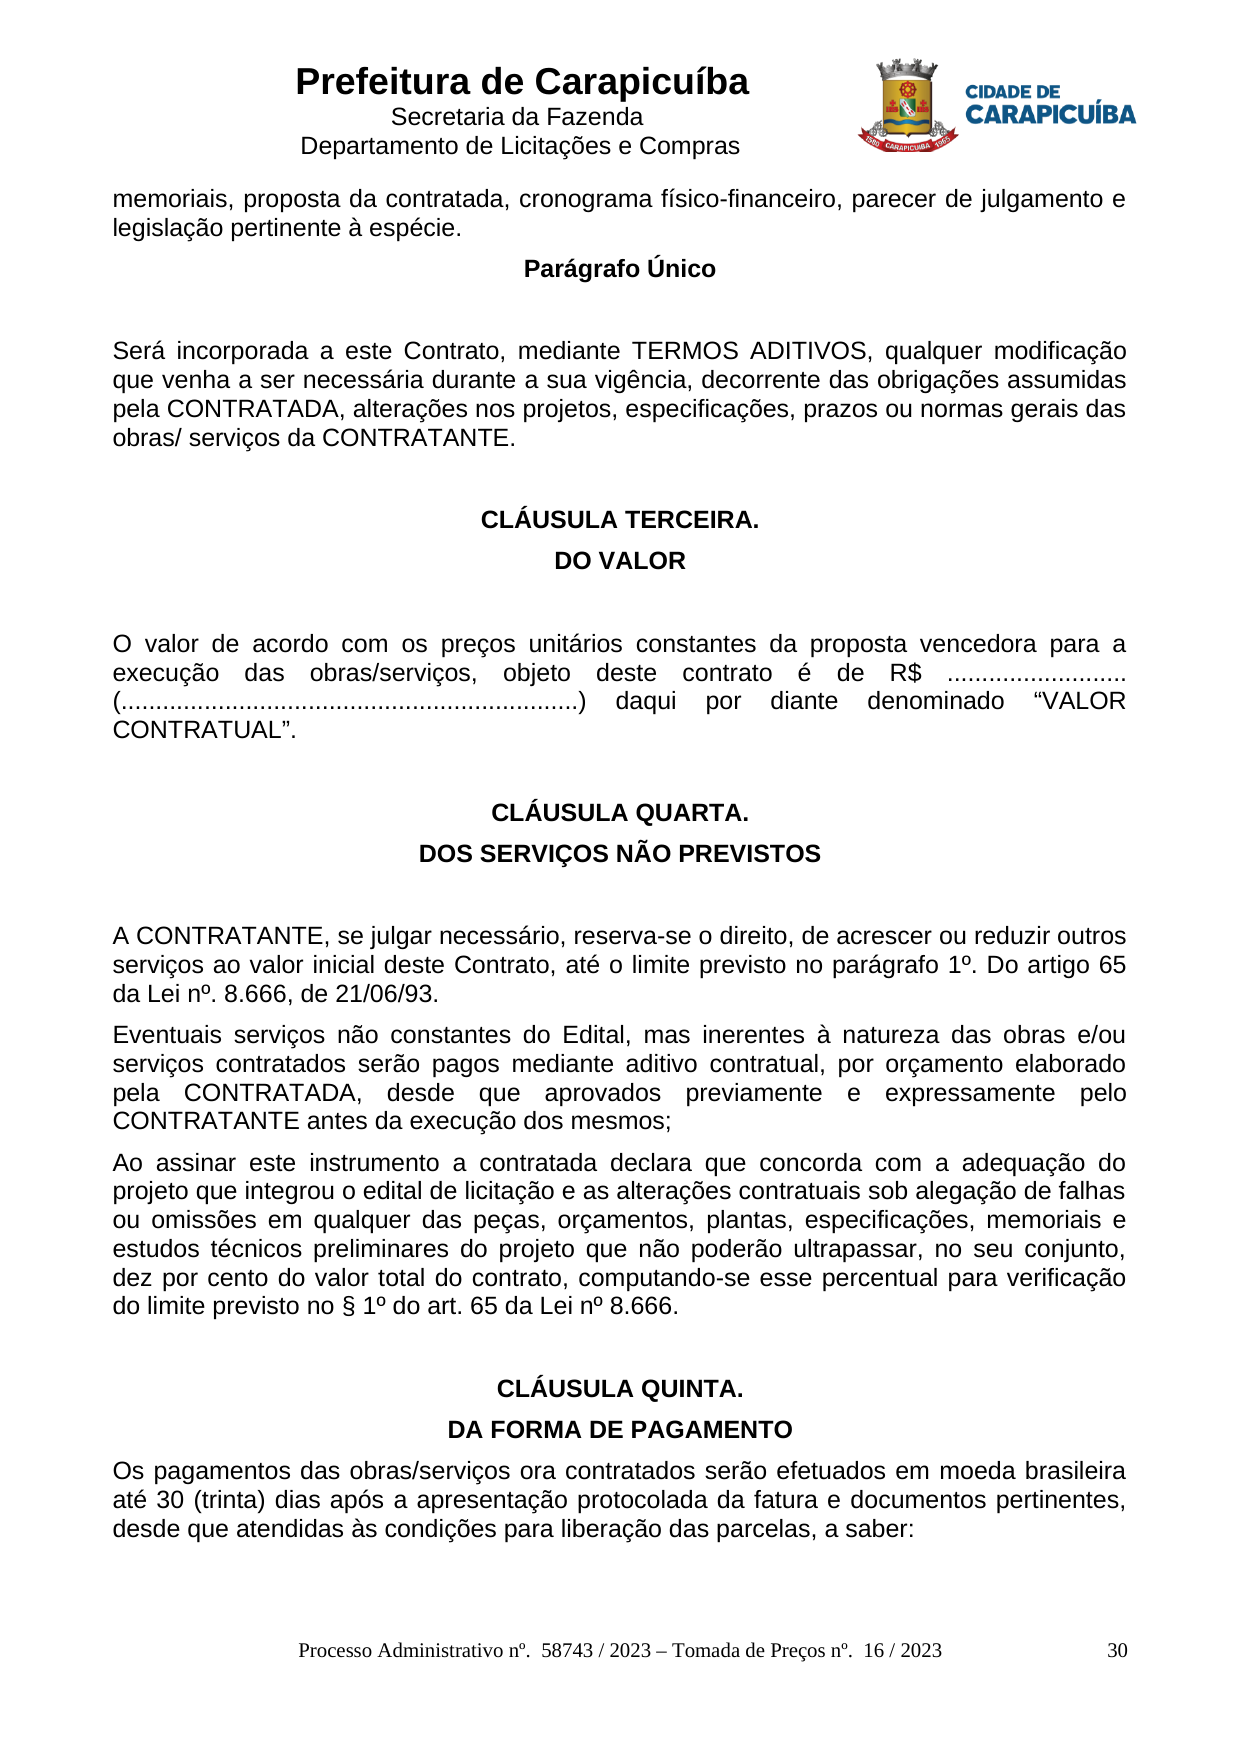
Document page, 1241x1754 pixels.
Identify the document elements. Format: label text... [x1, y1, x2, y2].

subtitle Parágrafo Único [112, 254, 1128, 282]
text Ao assinar este instrumento a contratada declara que concorda com a adequação do projeto que integrou o edital de licitação e as alterações contratuais sob alegação de falhas ou omissões em qualquer das peças, orçamentos, plantas, especificações, memoriais e estudos técnicos preliminares do projeto que não poderão ultrapassar, no seu conjunto, dez por cento do valor total do contrato, computando-se esse percentual para verificação do limite previsto no § 1º do art. 65 da Lei nº 8.666. [112, 1147, 1128, 1320]
subtitle DOS SERVIÇOS NÃO PREVISTOS [112, 839, 1128, 867]
text Será incorporada a este Contrato, mediante TERMOS ADITIVOS, qualquer modificação que venha a ser necessária durante a sua vigência, decorrente das obrigações assumidas pela CONTRATADA, alterações nos projetos, especificações, prazos ou normas gerais das obras/ serviços da CONTRATANTE. [112, 336, 1128, 451]
picture [857, 57, 1139, 152]
text CLÁUSULA TERCEIRA. [112, 505, 1128, 534]
text A CONTRATANTE, se julgar necessário, reserva-se o direito, de acrescer ou reduzir outros serviços ao valor inicial deste Contrato, até o limite previsto no parágrafo 1º. Do artigo 65 da Lei nº. 8.666, de 21/06/93. [112, 921, 1128, 1007]
text O valor de acordo com os preços unitários constantes da proposta vencedora para a execução das obras/serviços, objeto deste contrato é de R$ .......................... (..................................................................) daqui por diante denominado “VALOR CONTRATUAL”. [112, 629, 1128, 744]
text Eventuais serviços não constantes do Edital, mas inerentes à natureza das obras e/ou serviços contratados serão pagos mediante aditivo contratual, por orçamento elaborado pela CONTRATADA, desde que aprovados previamente e expressamente pelo CONTRATANTE antes da execução dos mesmos; [112, 1020, 1128, 1135]
text DO VALOR [112, 546, 1128, 575]
text CLÁUSULA QUINTA. [112, 1374, 1128, 1402]
text CLÁUSULA QUARTA. [112, 797, 1128, 826]
text Os pagamentos das obras/serviços ora contratados serão efetuados em moeda brasileira até 30 (trinta) dias após a apresentação protocolada da fatura e documentos pertinentes, desde que atendidas às condições para liberação das parcelas, a saber: [112, 1456, 1128, 1542]
text DA FORMA DE PAGAMENTO [112, 1415, 1128, 1444]
